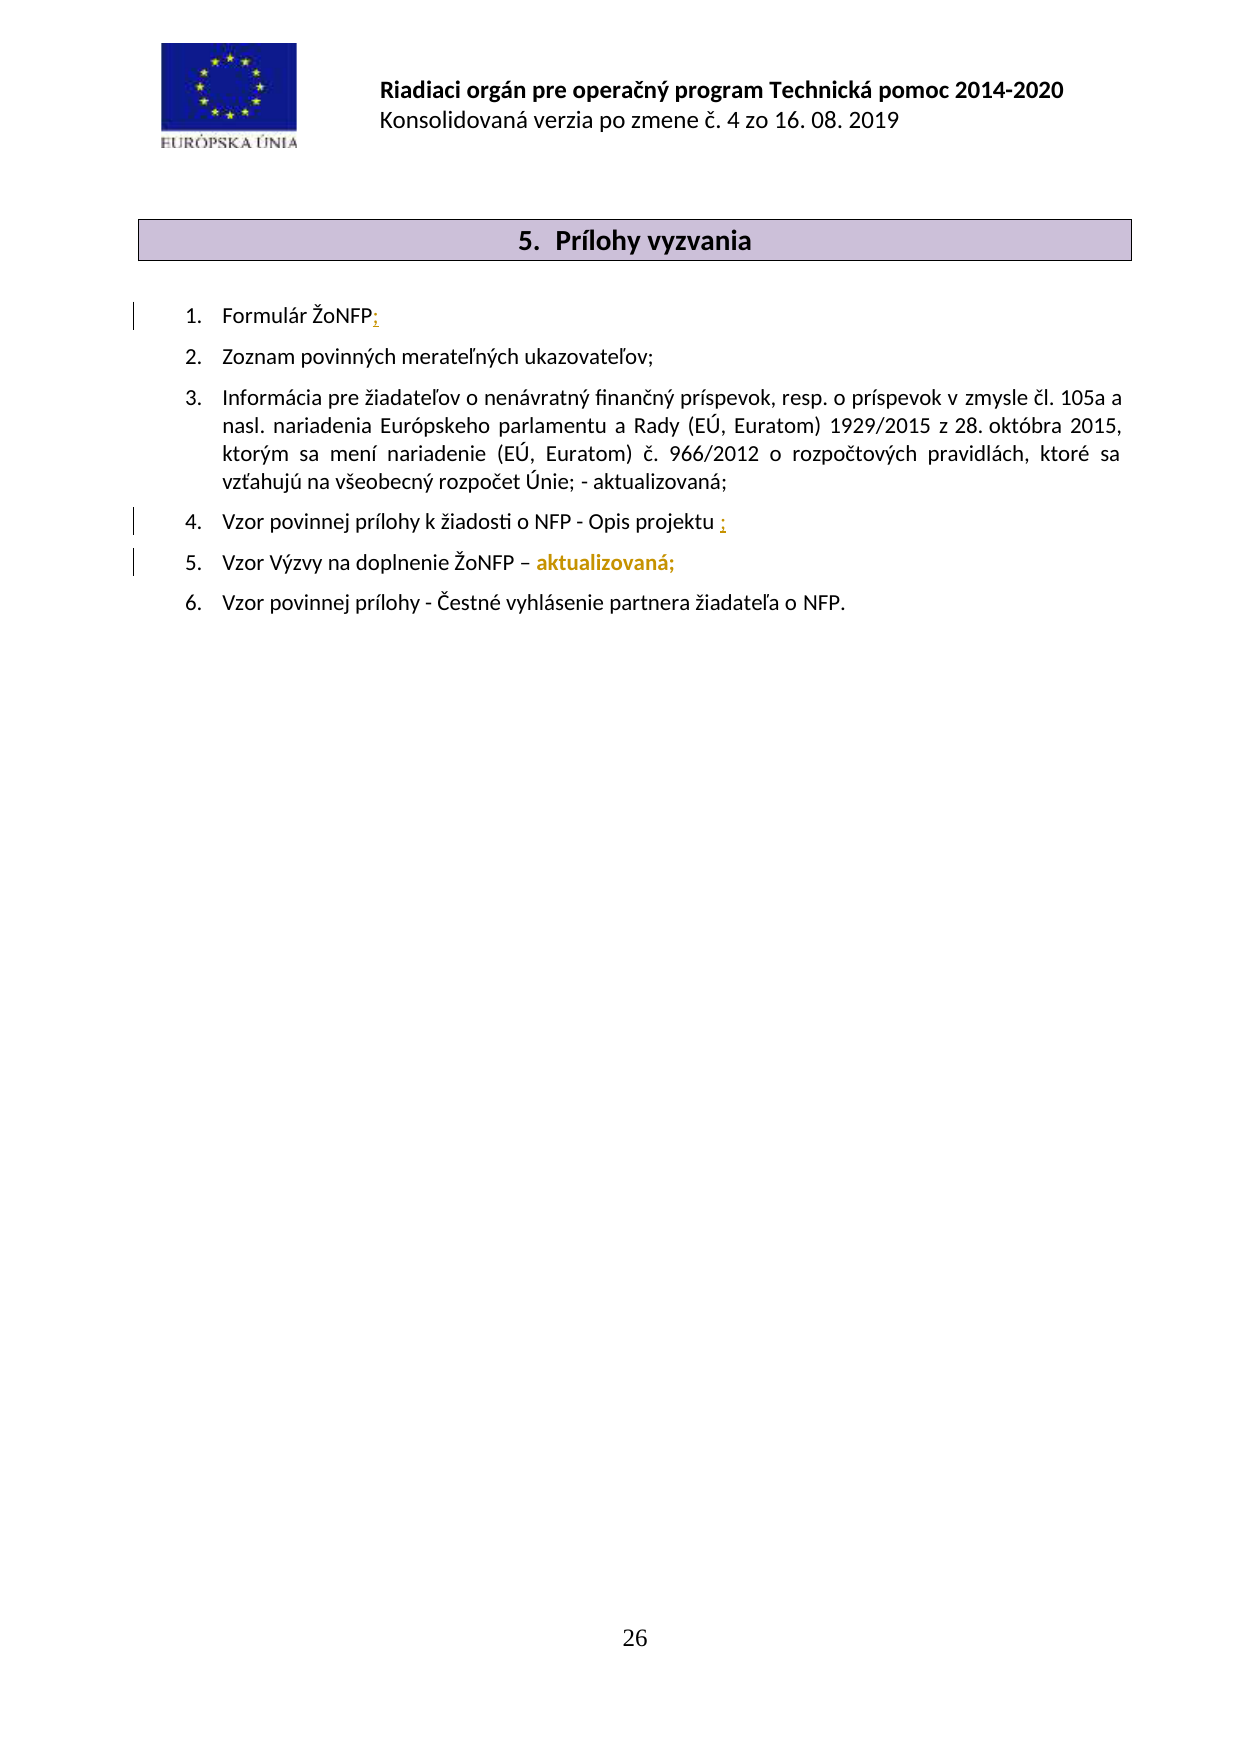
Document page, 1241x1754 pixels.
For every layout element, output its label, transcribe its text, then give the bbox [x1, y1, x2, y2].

list Informácia pre žiadateľov o nenávratný finančný príspevok, resp. o príspevok v zmysle čl. 105a a nasl. nariadenia Európskeho parlamentu a Rady (EÚ, Euratom) 1929/2015 z 28. októbra 2015, ktorým sa mení nariadenie (EÚ, Euratom) č. 966/2012 o rozpočtových pravidlách, ktoré sa vzťahujú na všeobecný rozpočet Únie; - aktualizovaná; [185, 383, 1122, 495]
list Formulár ŽoNFP [185, 302, 1122, 330]
list Vzor povinnej prílohy - Čestné vyhlásenie partnera žiadateľa o NFP. [185, 588, 1122, 616]
list Vzor Výzvy na doplnenie ŽoNFP – aktualizovaná; [185, 548, 1122, 576]
list Prílohy vyzvania [139, 220, 1131, 260]
list Vzor povinnej prílohy k žiadosti o NFP - Opis projektu [185, 507, 1122, 535]
list Zoznam povinných merateľných ukazovateľov; [185, 342, 1122, 370]
